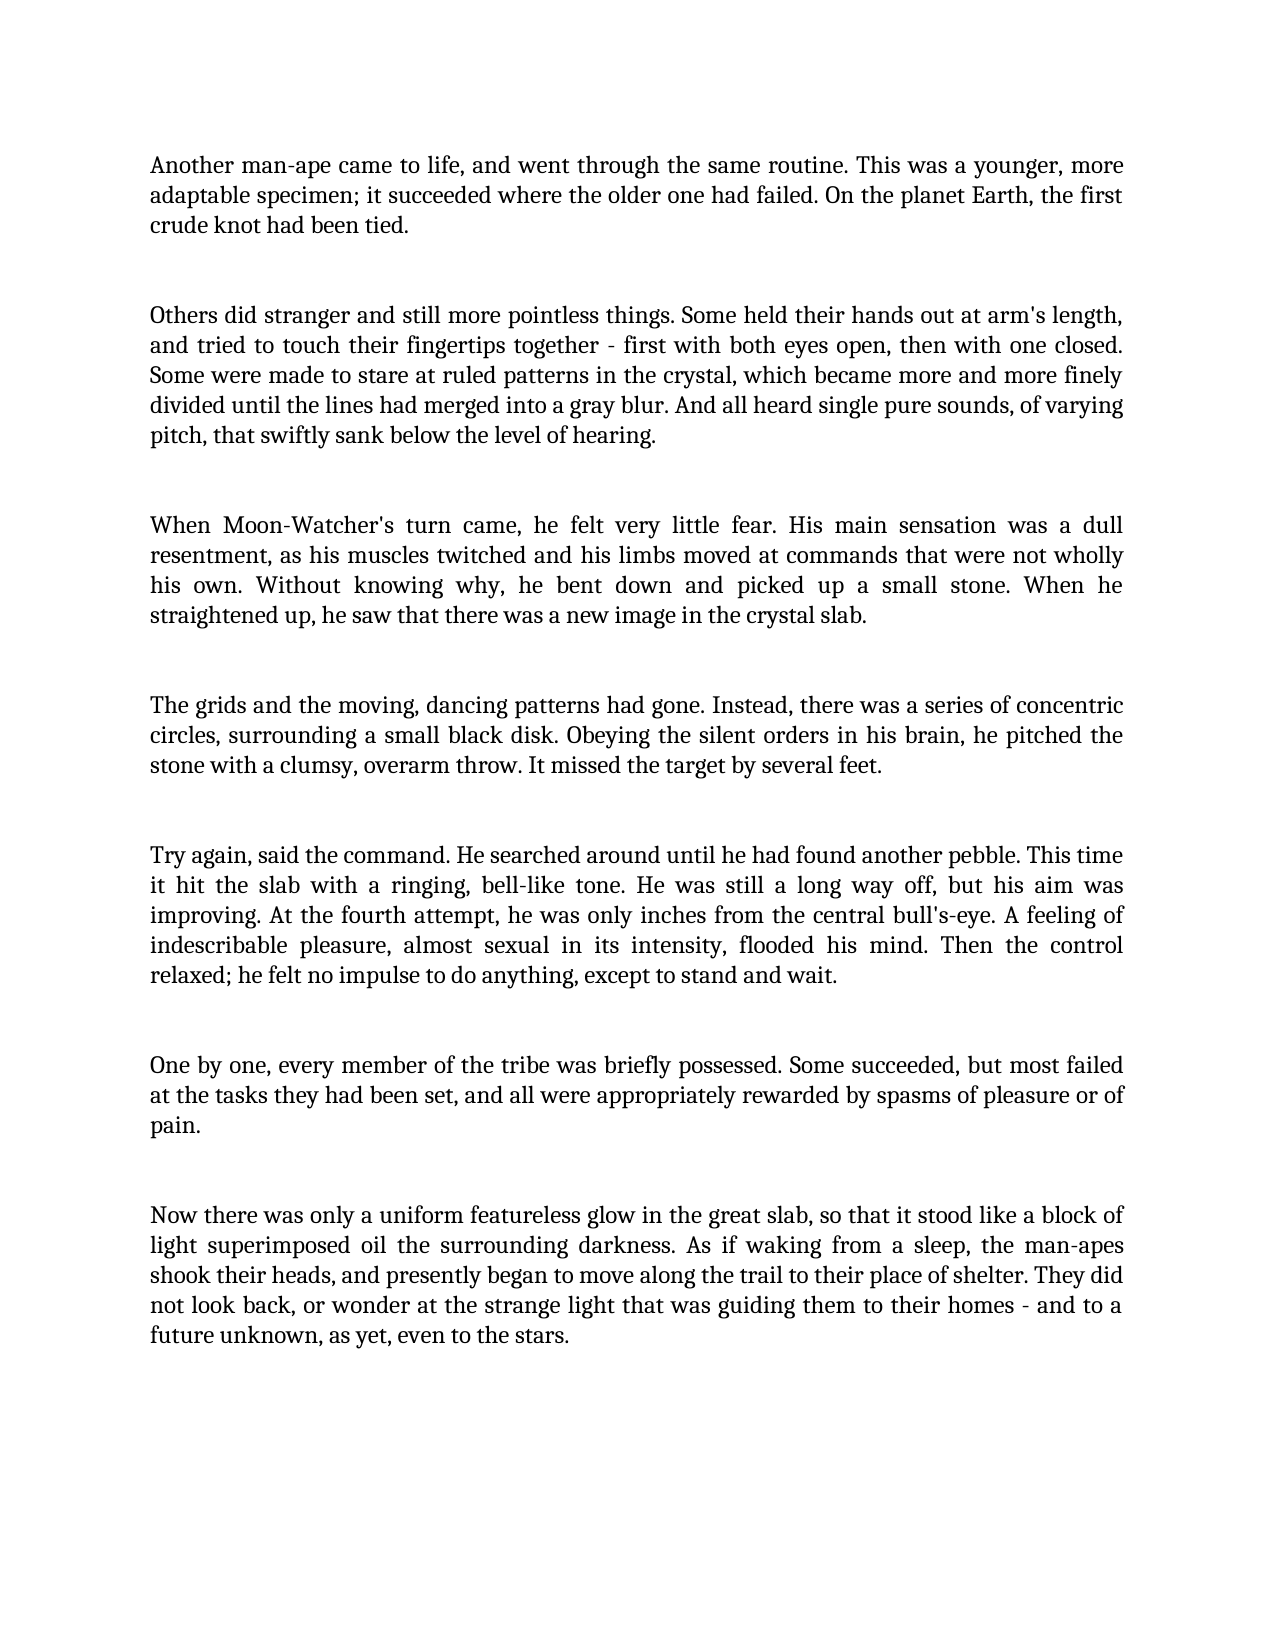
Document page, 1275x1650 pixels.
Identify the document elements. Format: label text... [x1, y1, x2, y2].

text When Moon-Watcher's turn came, he felt very little fear. His main sensation was a dull resentment, as his muscles twitched and his limbs moved at commands that were not wholly his own. Without knowing why, he bent down and picked up a small stone. When he straightened up, he saw that there was a new image in the crystal slab. [150, 510, 1125, 630]
text Try again, said the command. He searched around until he had found another pebble. This time it hit the slab with a ringing, bell-like tone. He was still a long way off, but his aim was improving. At the fourth attempt, he was only inches from the central bull's-eye. A feeling of indescribable pleasure, almost sexual in its intensity, flooded his mind. Then the control relaxed; he felt no impulse to do anything, except to stand and wait. [150, 840, 1125, 990]
text Now there was only a uniform featureless glow in the great slab, so that it stood like a block of light superimposed oil the surrounding darkness. As if waking from a sleep, the man-apes shook their heads, and presently began to move along the trail to their place of shelter. They did not look back, or wonder at the strange light that was guiding them to their homes - and to a future unknown, as yet, even to the stars. [150, 1200, 1125, 1350]
text Another man-ape came to life, and went through the same routine. This was a younger, more adaptable specimen; it succeeded where the older one had failed. On the planet Earth, the first crude knot had been tied. [150, 150, 1125, 240]
text The grids and the moving, dancing patterns had gone. Instead, there was a series of concentric circles, surrounding a small black disk. Obeying the silent orders in his brain, he pitched the stone with a clumsy, overarm throw. It missed the target by several feet. [150, 690, 1125, 780]
text Others did stranger and still more pointless things. Some held their hands out at arm's length, and tried to touch their fingertips together - first with both eyes open, then with one closed. Some were made to stare at ruled patterns in the crystal, which became more and more finely divided until the lines had merged into a gray blur. And all heard single pure sounds, of varying pitch, that swiftly sank below the level of hearing. [150, 300, 1125, 450]
text One by one, every member of the tribe was briefly possessed. Some succeeded, but most failed at the tasks they had been set, and all were appropriately rewarded by spasms of pleasure or of pain. [150, 1050, 1125, 1140]
